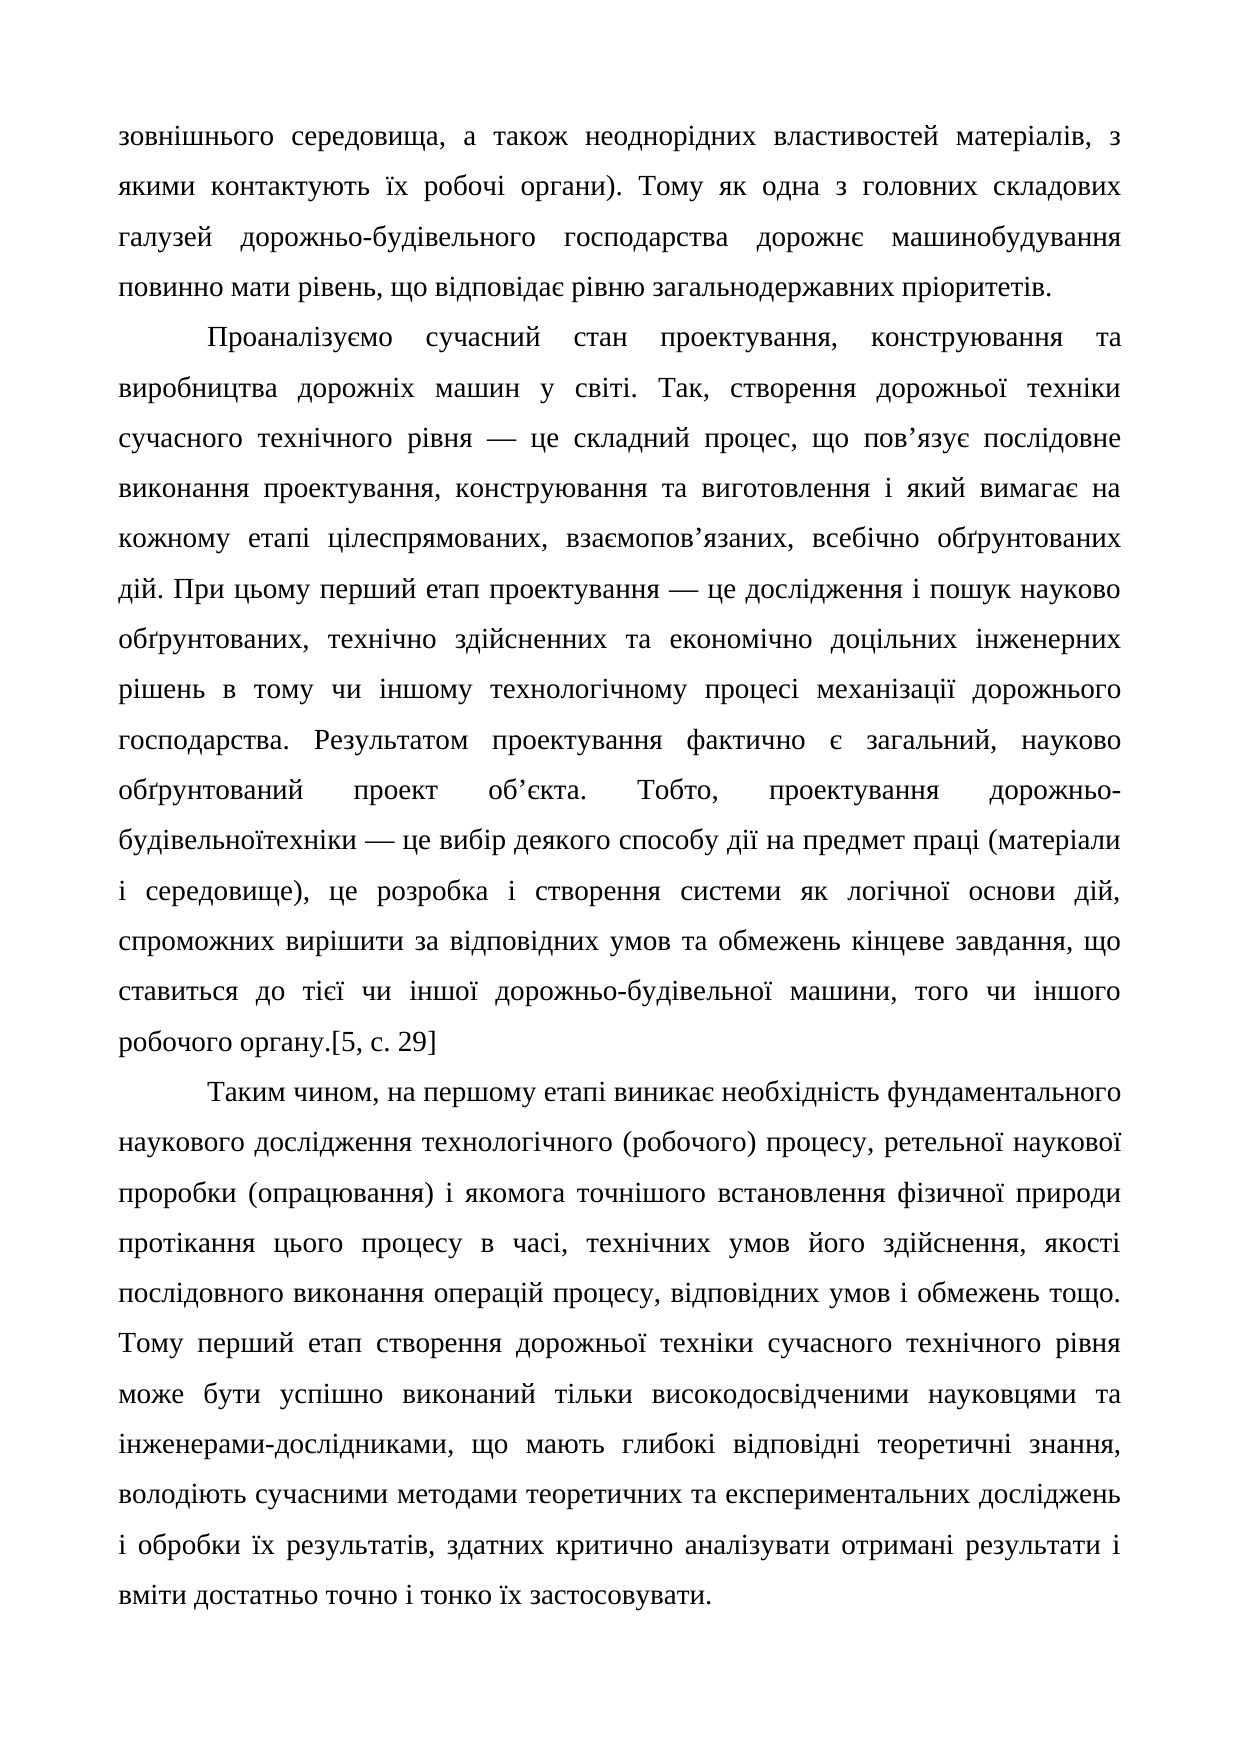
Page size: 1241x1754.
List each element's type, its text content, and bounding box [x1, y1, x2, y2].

text Таким чином, на першому етапі виникає необхідність фундаментального наукового дослідження технологічного (робочого) процесу, ретельної наукової проробки (опрацювання) і якомога точнішого встановлення фізичної природи протікання цього процесу в часі, технічних умов його здійснення, якості послідовного виконання операцій процесу, відповідних умов і обмежень тощо. Тому перший етап створення дорожньої техніки сучасного технічного рівня може бути успішно виконаний тільки високодосвідченими науковцями та інженерами-дослідниками, що мають глибокі відповідні теоретичні знання, володіють сучасними методами теоретичних та експериментальних досліджень і обробки їх результатів, здатних критично аналізувати отримані результати і вміти достатньо точно і тонко їх застосовувати. [118, 1074, 1122, 1611]
text Проаналізуємо сучасний стан проектування, конструювання та виробництва дорожніх машин у світі. Так, створення дорожньої техніки сучасного технічного рівня — це складний процес, що пов’язує послідовне виконання проектування, конструювання та виготовлення і який вимагає на кожному етапі цілеспрямованих, взаємопов’язаних, всебічно обґрунтованих дій. При цьому перший етап проектування — це дослідження і пошук науково обґрунтованих, технічно здійсненних та економічно доцільних інженерних рішень в тому чи іншому технологічному процесі механізації дорожнього господарства. Результатом проектування фактично є загальний, науково обґрунтований проект об’єкта. Тобто, проектування дорожньо-будівельноїтехніки — це вибір деякого способу дії на предмет праці (матеріали і середовище), це розробка і створення системи як логічної основи дій, спроможних вирішити за відповідних умов та обмежень кінцеве завдання, що ставиться до тієї чи іншої дорожньо-будівельної машини, того чи іншого робочого органу.[5, с. 29] [118, 319, 1122, 1057]
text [118, 118, 1122, 303]
